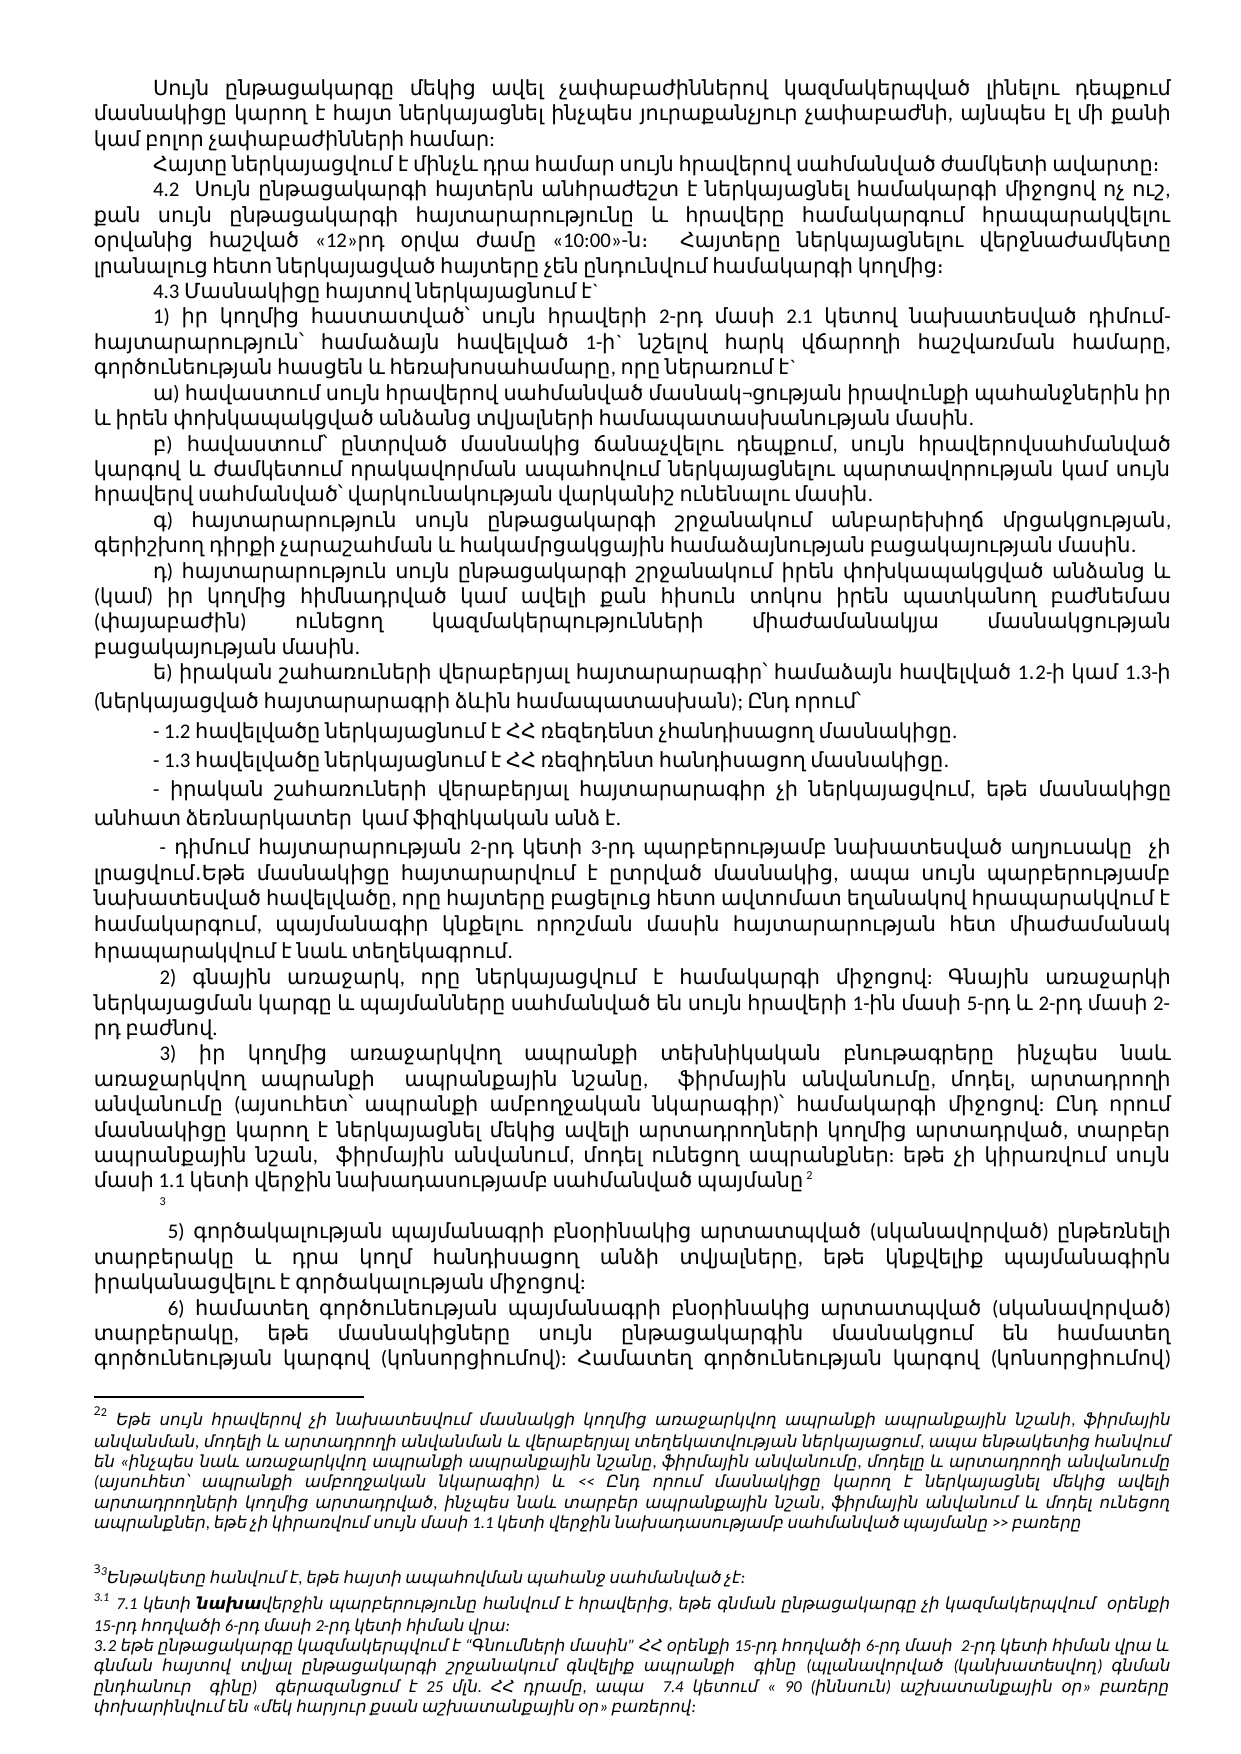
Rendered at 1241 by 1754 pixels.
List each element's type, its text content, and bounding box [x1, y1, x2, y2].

text 2) գնային առաջարկ, որը ներկայացվում է համակարգի միջոցով: Գնային առաջարկի ներկայացման կարգը և պայմանները սահմանված են սույն հրավերի 1-ին մասի 5-րդ և 2-րդ մասի 2-րդ բաժնով. [94, 964, 1171, 1041]
text ե) իրական շահառուների վերաբերյալ հայտարարագիր՝ համաձայն հավելված 1․2-ի կամ 1.3-ի (ներկայացված հայտարարագրի ձևին համապատասխան); Ընդ որում՝ [94, 659, 1171, 714]
text 1) իր կողմից հաստատված՝ սույն հրավերի 2-րդ մասի 2.1 կետով նախատեսված դիմում-հայտարարություն՝ համաձայն հավելված 1-ի` նշելով հարկ վճարողի հաշվառման համարը, գործունեության հասցեն և հեռախոսահամարը, որը ներառում է` [94, 304, 1171, 380]
text ա) հավաստում սույն հրավերով սահմանված մասնակ¬ցության իրավունքի պահանջներին իր և իրեն փոխկապակցված անձանց տվյալների համապատասխանության մասին. [94, 380, 1171, 431]
text 4.2 Սույն ընթացակարգի հայտերն անհրաժեշտ է ներկայացնել համակարգի միջոցով ոչ ուշ, քան սույն ընթացակարգի հայտարարությունը և հրավերը համակարգում հրապարակվելու օրվանից հաշված «12»րդ օրվա ժամը «10:00»-ն։ Հայտերը ներկայացնելու վերջնաժամկետը լրանալուց հետո ներկայացված հայտերը չեն ընդունվում համակարգի կողմից։ [94, 177, 1171, 278]
text - դիմում հայտարարության 2-րդ կետի 3-րդ պարբերությամբ նախատեսված աղյուսակը չի լրացվում․Եթե մասնակիցը հայտարարվում է ըտրված մասնակից, ապա սույն պարբերությամբ նախատեսված հավելվածը, որը հայտերը բացելուց հետո ավտոմատ եղանակով հրապարակվում է համակարգում, պայմանագիր կնքելու որոշման մասին հայտարարության հետ միաժամանակ հրապարակվում է նաև տեղեկագրում. [94, 834, 1171, 964]
text Հայտը ներկայացվում է մինչև դրա համար սույն հրավերով սահմանված ժամկետի ավարտը։ [94, 151, 1171, 177]
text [94, 1295, 1171, 1371]
text 3) իր կողմից առաջարկվող ապրանքի տեխնիկական բնութագրերը ինչպես նաև առաջարկվող ապրանքի ապրանքային նշանը, ֆիրմային անվանումը, մոդել, արտադրողի անվանումը (այսուհետ՝ ապրանքի ամբողջական նկարագիր)՝ համակարգի միջոցով: Ընդ որում մասնակիցը կարող է ներկայացնել մեկից ավելի արտադրողների կողմից արտադրված, տարբեր ապրանքային նշան, ֆիրմային անվանում, մոդել ունեցող ապրանքներ: եթե չի կիրառվում սույն մասի 1.1 կետի վերջին նախադասությամբ սահմանված պայմանը 2 [94, 1041, 1171, 1193]
text 5) գործակալության պայմանագրի բնօրինակից արտատպված (սկանավորված) ընթեռնելի տարբերակը և դրա կողմ հանդիսացող անձի տվյալները, եթե կնքվելիք պայմանագիրն իրականացվելու է գործակալության միջոցով: [94, 1218, 1171, 1295]
text 4.3 Մասնակիցը հայտով ներկայացնում է` [94, 278, 1171, 304]
text գ) հայտարարություն սույն ընթացակարգի շրջանակում անբարեխիղճ մրցակցության, գերիշխող դիրքի չարաշահման և հակամրցակցային համաձայնության բացակայության մասին. [94, 507, 1171, 558]
text 3 [94, 1193, 1171, 1218]
text դ) հայտարարություն սույն ընթացակարգի շրջանակում իրեն փոխկապակցված անձանց և (կամ) իր կողմից հիմնադրված կամ ավելի քան հիսուն տոկոս իրեն պատկանող բաժնեմաս (փայաբաժին) ունեցող կազմակերպությունների միաժամանակյա մասնակցության բացակայության մասին. [94, 558, 1171, 659]
text բ) հավաստում՝ ընտրված մասնակից ճանաչվելու դեպքում, սույն հրավերովսահմանված կարգով և ժամկետում որակավորման ապահովում ներկայացնելու պարտավորության կամ սույն հրավերվ սահմանված՝ վարկունակության վարկանիշ ունենալու մասին. [94, 431, 1171, 507]
text Սույն ընթացակարգը մեկից ավել չափաբաժիններով կազմակերպված լինելու դեպքում մասնակիցը կարող է հայտ ներկայացնել ինչպես յուրաքանչյուր չափաբաժնի, այնպես էլ մի քանի կամ բոլոր չափաբաժինների համար: [94, 75, 1171, 151]
text - 1.2 հավելվածը ներկայացնում է ՀՀ ռեզեդենտ չհանդիսացող մասնակիցը. [94, 718, 1171, 743]
text - 1.3 հավելվածը ներկայացնում է ՀՀ ռեզիդենտ հանդիսացող մասնակիցը. [94, 747, 1171, 772]
text - իրական շահառուների վերաբերյալ հայտարարագիր չի ներկայացվում, եթե մասնակիցը անհատ ձեռնարկատեր կամ ֆիզիկական անձ է. [94, 776, 1171, 831]
